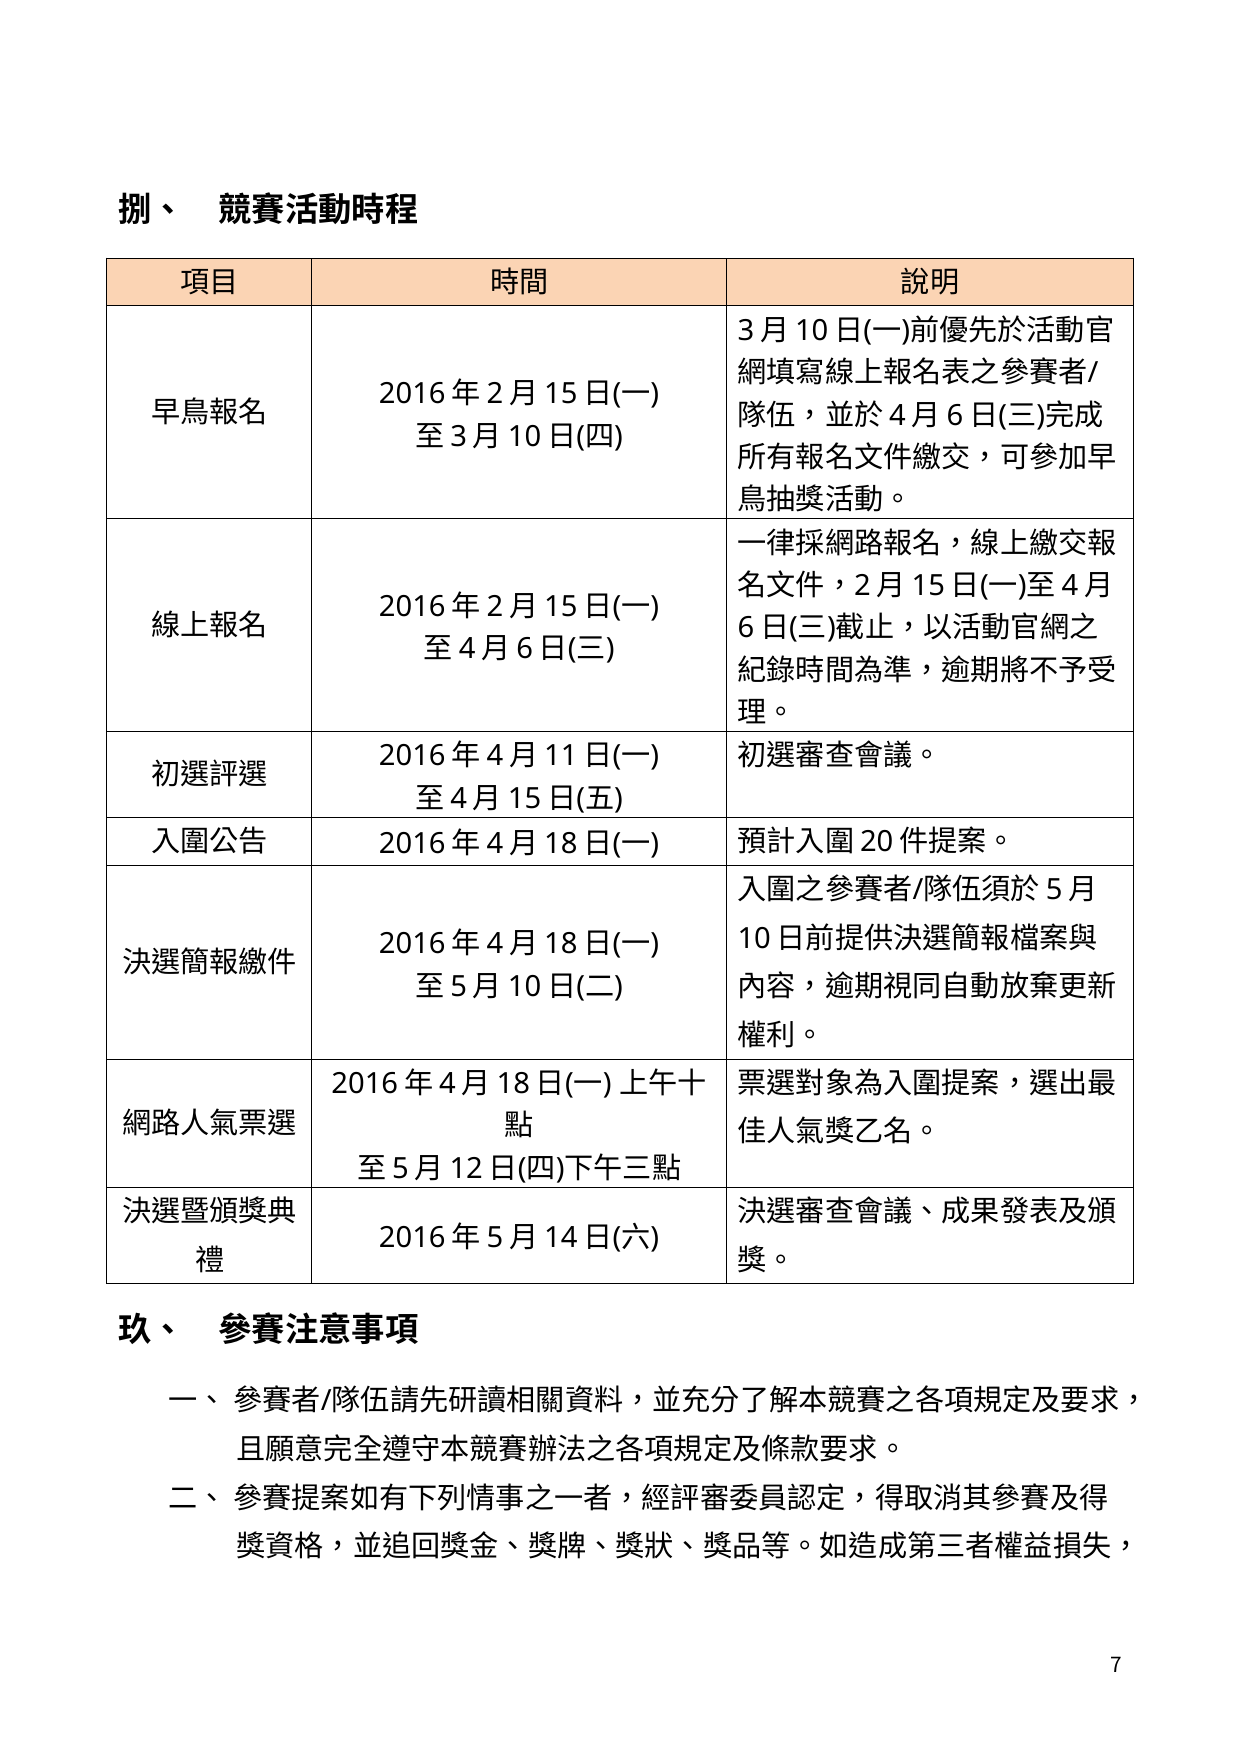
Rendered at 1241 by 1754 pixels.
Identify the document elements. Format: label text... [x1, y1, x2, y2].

table_header 項目 [107, 259, 311, 305]
table_header 時間 [312, 259, 726, 305]
table_cell 網路人氣票選 [107, 1060, 311, 1187]
table_cell 2016年2月15日(一) 至4月6日(三) [312, 519, 726, 731]
table_cell 入圍之參賽者/隊伍須於5月10日前提供決選簡報檔案與內容，逾期視同自動放棄更新權利。 [727, 866, 1133, 1058]
table_cell 預計入圍20件提案。 [727, 818, 1133, 865]
table_cell 入圍公告 [107, 818, 311, 865]
table_cell 線上報名 [107, 519, 311, 731]
table_cell 2016年4月18日(一) [312, 818, 726, 865]
table_header 說明 [727, 259, 1133, 305]
table_cell 初選評選 [107, 732, 311, 817]
table_cell 決選審查會議、成果發表及頒獎。 [727, 1188, 1133, 1283]
table_cell 2016年4月18日(一) 上午十點 至5月12日(四)下午三點 [312, 1060, 726, 1187]
table_cell 2016年2月15日(一) 至3月10日(四) [312, 306, 726, 518]
table_cell 2016年4月11日(一) 至4月15日(五) [312, 732, 726, 817]
table_cell 初選審查會議。 [727, 732, 1133, 817]
table_cell 決選簡報繳件 [107, 866, 311, 1058]
table_cell 一律採網路報名，線上繳交報名文件，2月15日(一)至4月6日(三)截止，以活動官網之紀錄時間為準，逾期將不予受理。 [727, 519, 1133, 731]
table_cell 3月10日(一)前優先於活動官網填寫線上報名表之參賽者/隊伍，並於4月6日(三)完成所有報名文件繳交，可參加早鳥抽獎活動。 [727, 306, 1133, 518]
table_cell 決選暨頒獎典禮 [107, 1188, 311, 1283]
table_cell 早鳥報名 [107, 306, 311, 518]
list 參賽者/隊伍請先研讀相關資料，並充分了解本競賽之各項規定及要求，且願意完全遵守本競賽辦法之各項規定及條款要求。 [168, 1377, 1122, 1468]
table_cell 票選對象為入圍提案，選出最佳人氣獎乙名。 [727, 1060, 1133, 1187]
table_cell 2016年5月14日(六) [312, 1188, 726, 1283]
subtitle 競賽活動時程 [118, 183, 1122, 231]
table_cell 2016年4月18日(一) 至5月10日(二) [312, 866, 726, 1058]
subtitle 參賽注意事項 [118, 1303, 1122, 1351]
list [168, 1474, 1122, 1565]
